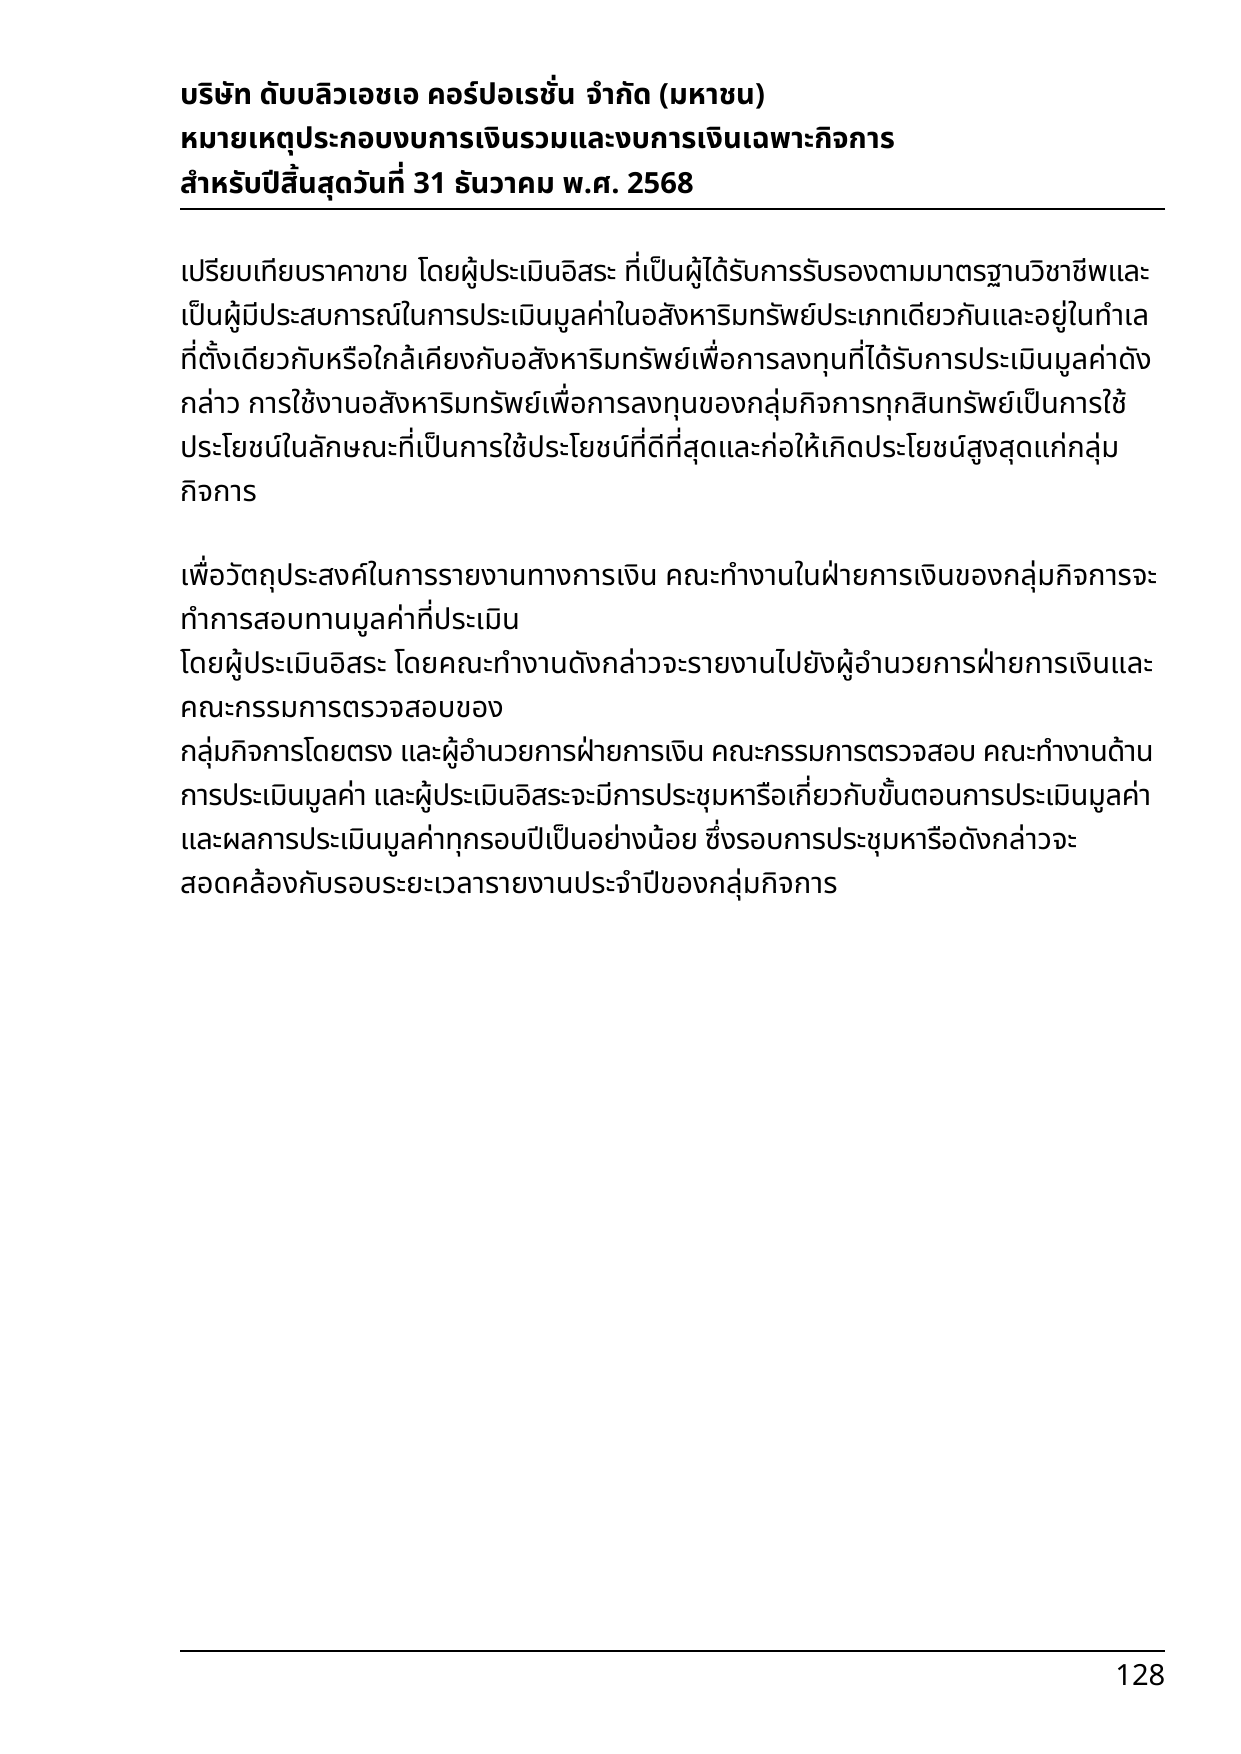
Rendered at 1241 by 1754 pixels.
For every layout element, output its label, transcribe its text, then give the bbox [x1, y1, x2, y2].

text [180, 250, 1165, 514]
text เพื่อวัตถุประสงค์ในการรายงานทางการเงิน คณะทำงานในฝ่ายการเงินของกลุ่มกิจการจะทำการสอบทานมูลค่าที่ประเมิน โดยผู้ประเมินอิสระ โดยคณะทำงานดังกล่าวจะรายงานไปยังผู้อำนวยการฝ่ายการเงินและคณะกรรมการตรวจสอบของ กลุ่มกิจการโดยตรง และผู้อำนวยการฝ่ายการเงิน คณะกรรมการตรวจสอบ คณะทำงานด้านการประเมินมูลค่า และผู้ประเมินอิสระจะมีการประชุมหารือเกี่ยวกับขั้นตอนการประเมินมูลค่าและผลการประเมินมูลค่าทุกรอบปีเป็นอย่างน้อย ซึ่งรอบการประชุมหารือดังกล่าวจะสอดคล้องกับรอบระยะเวลารายงานประจำปีของกลุ่มกิจการ [180, 554, 1165, 907]
